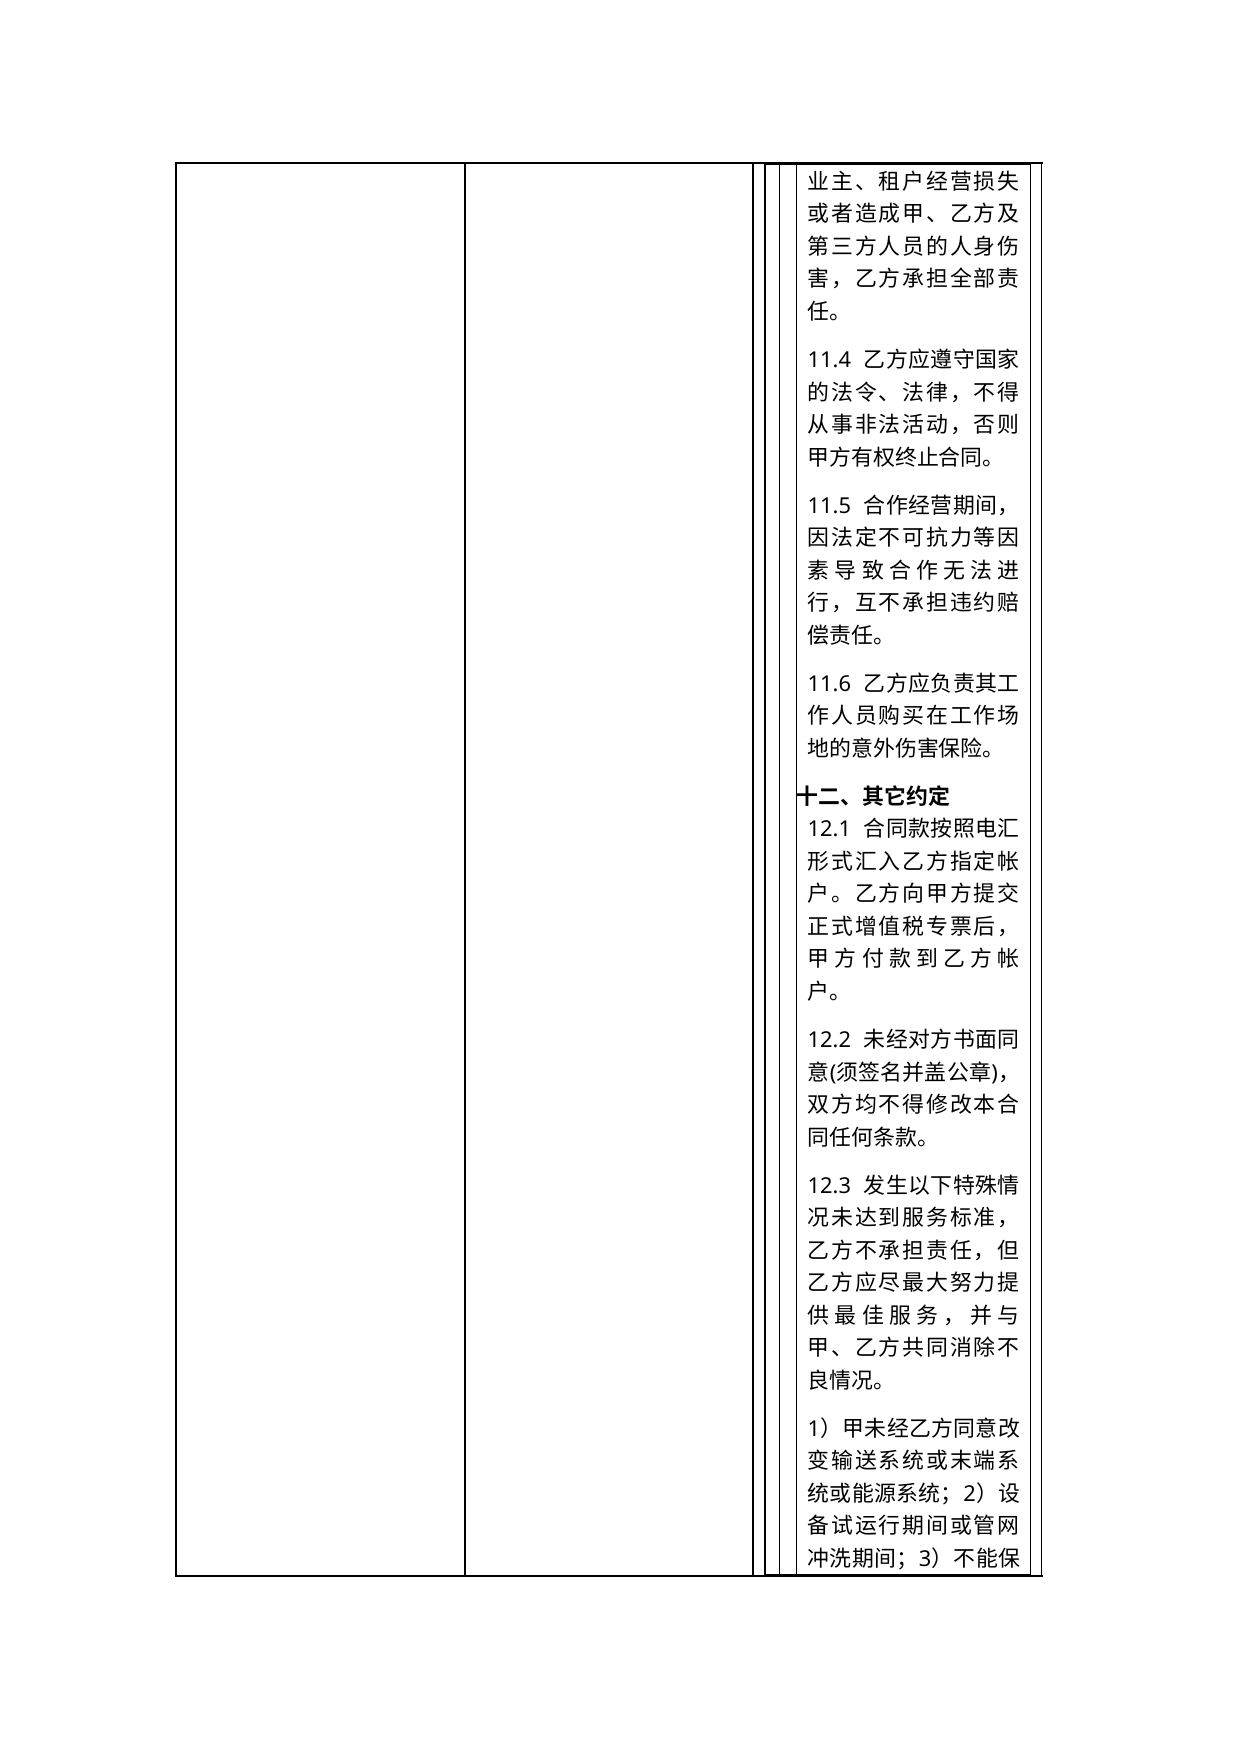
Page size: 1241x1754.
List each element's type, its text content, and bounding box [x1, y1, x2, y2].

table_cell [466, 164, 752, 1575]
table_cell [766, 165, 779, 1574]
table_cell [797, 165, 1030, 1574]
table_cell [780, 165, 796, 1574]
table_cell 1 [177, 164, 464, 1575]
table_cell [754, 164, 764, 1575]
table_cell [1031, 164, 1041, 1575]
